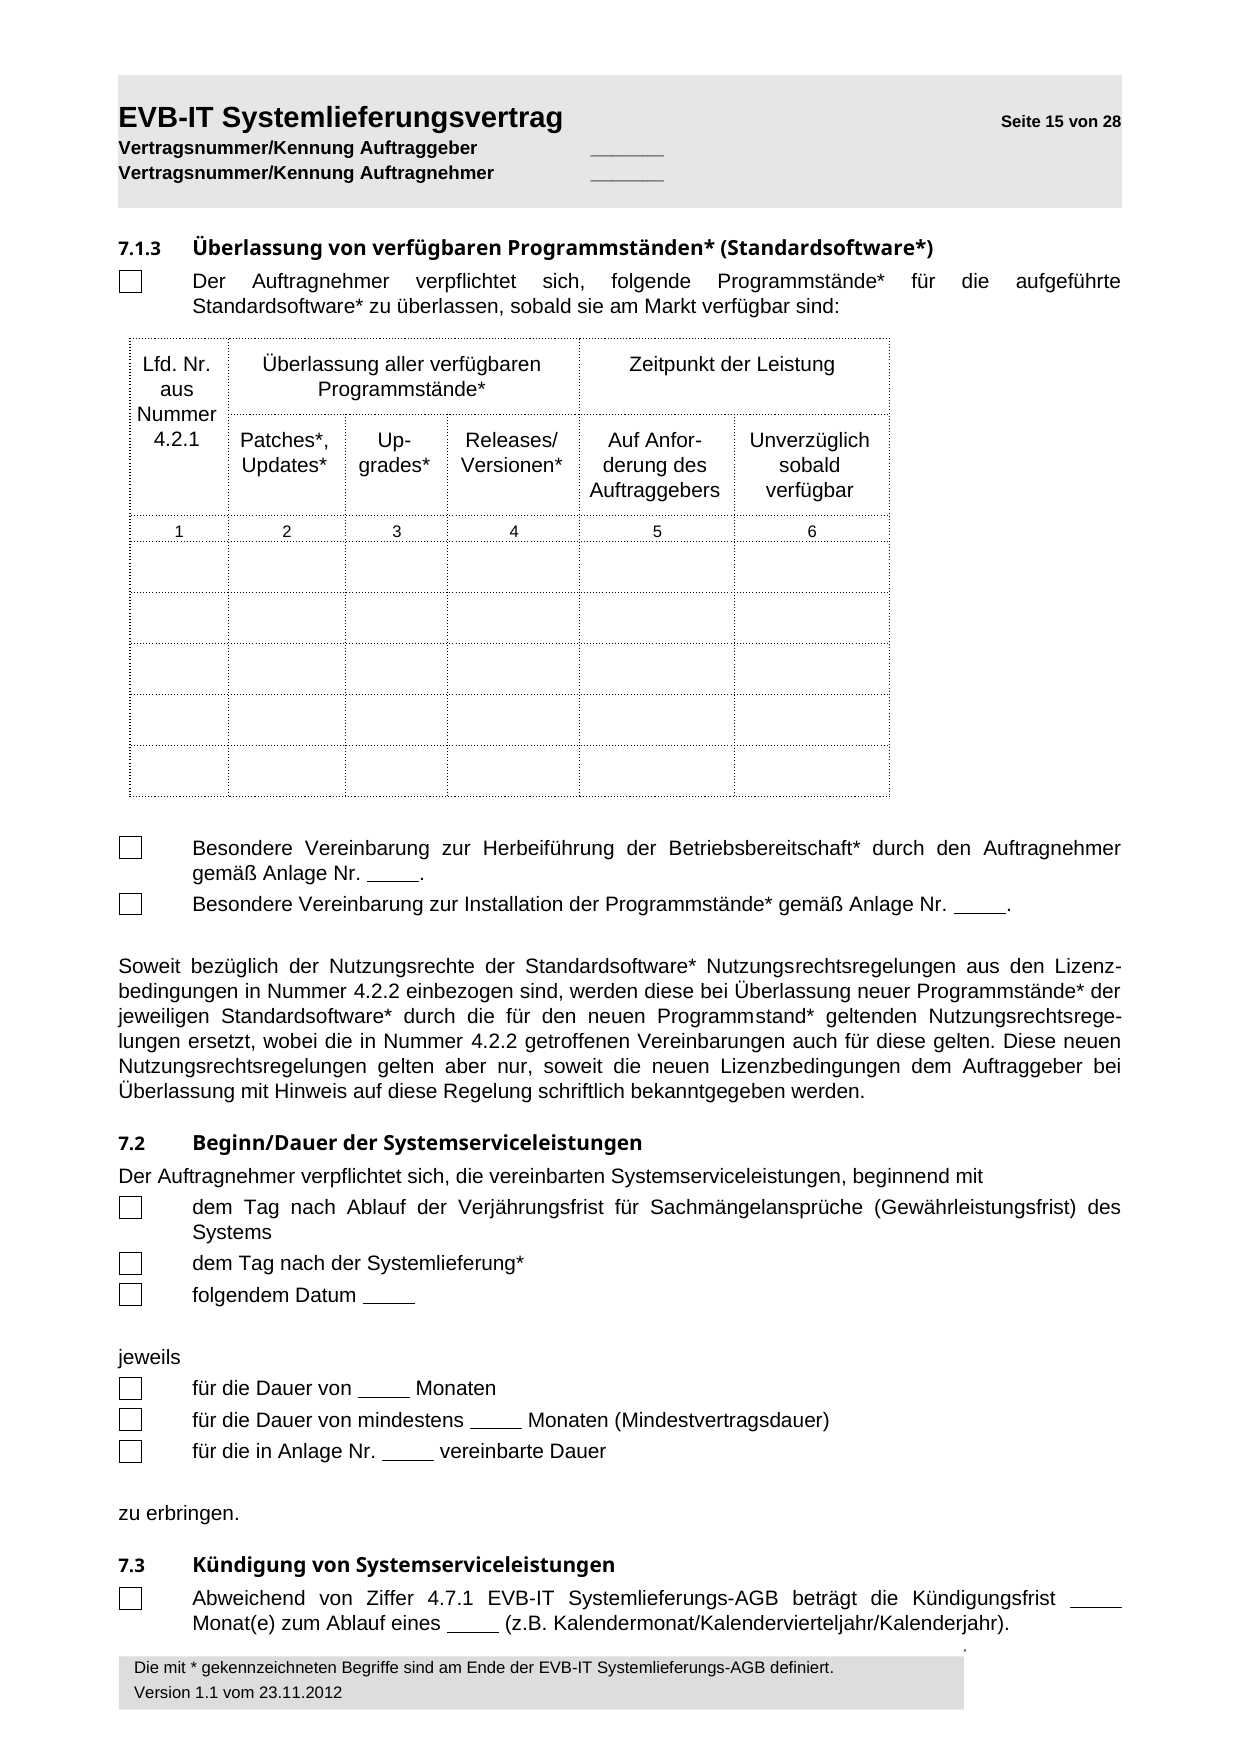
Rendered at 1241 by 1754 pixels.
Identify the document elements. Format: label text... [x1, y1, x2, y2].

text jeweils [118, 1344, 1122, 1369]
text folgendem Datum [118, 1281, 1122, 1306]
table_cell [130, 592, 228, 643]
table_cell [735, 592, 889, 643]
text Der Auftragnehmer verpflichtet sich, folgende Programmstände* für die aufgeführte Standardsoftware* zu überlassen, sobald sie am Markt verfügbar sind: [118, 268, 1122, 318]
table_cell [448, 694, 580, 745]
subtitle Kündigung von Systemserviceleistungen [118, 1550, 1122, 1579]
table_cell [448, 643, 580, 694]
text dem Tag nach Ablauf der Verjährungsfrist für Sachmängelansprüche (Gewährleistungsfrist) des Systems [118, 1194, 1122, 1244]
table_cell [448, 541, 580, 592]
text Besondere Vereinbarung zur Installation der Programmstände* gemäß Anlage Nr. . [118, 891, 1122, 916]
text Soweit bezüglich der Nutzungsrechte der Standardsoftware* Nutzungsrechtsregelungen aus den Lizenzbedingungen in Nummer 4.2.2 einbezogen sind, werden diese bei Überlassung neuer Programmstände* der jeweiligen Standardsoftware* durch die für den neuen Programmstand* geltenden Nutzungsrechtsregelungen ersetzt, wobei die in Nummer 4.2.2 getroffenen Vereinbarungen auch für diese gelten. Diese neuen Nutzungsrechtsregelungen gelten aber nur, soweit die neuen Lizenzbedingungen dem Auftraggeber bei Überlassung mit Hinweis auf diese Regelung schriftlich bekanntgegeben werden. [118, 953, 1122, 1103]
table_cell 4 [448, 515, 580, 541]
table_cell [228, 643, 345, 694]
table_cell [735, 745, 889, 796]
table_cell [228, 694, 345, 745]
table_cell [130, 694, 228, 745]
subtitle Überlassung von verfügbaren Programmständen* (Standardsoftware*) [118, 233, 1122, 262]
table_cell [228, 592, 345, 643]
text zu erbringen. [118, 1500, 1122, 1525]
table_cell [580, 592, 734, 643]
table_cell Upgrades* [345, 414, 448, 514]
table_cell 6 [735, 515, 889, 541]
table_cell 5 [580, 515, 734, 541]
table_cell Releases/ Versionen* [448, 414, 580, 514]
text dem Tag nach der Systemlieferung* [118, 1250, 1122, 1275]
table_cell Auf Anforderung des Auftraggebers [580, 414, 734, 514]
table_header Überlassung aller verfügbaren Programmstände* [228, 338, 580, 413]
table_cell 2 [228, 515, 345, 541]
table_cell [580, 694, 734, 745]
table_cell 3 [345, 515, 448, 541]
text für die Dauer von Monaten [118, 1375, 1122, 1400]
text für die in Anlage Nr. vereinbarte Dauer [118, 1438, 1122, 1463]
table_cell Unverzüglich sobald verfügbar [735, 414, 889, 514]
table_cell [130, 643, 228, 694]
table_cell [448, 592, 580, 643]
table_cell [228, 745, 345, 796]
table_header Lfd. Nr. aus Nummer 4.2.1 [130, 338, 228, 514]
text Besondere Vereinbarung zur Herbeiführung der Betriebsbereitschaft* durch den Auftragnehmer gemäß Anlage Nr. . [118, 834, 1122, 884]
table_cell [345, 694, 448, 745]
table_cell [580, 541, 734, 592]
text Der Auftragnehmer verpflichtet sich, die vereinbarten Systemserviceleistungen, beginnend mit [118, 1163, 1122, 1188]
table_cell 1 [130, 515, 228, 541]
table_cell [345, 592, 448, 643]
table_cell [580, 745, 734, 796]
table_cell [228, 541, 345, 592]
table_cell [735, 643, 889, 694]
table_header Zeitpunkt der Leistung [580, 338, 889, 413]
table_cell [735, 694, 889, 745]
table_cell [130, 745, 228, 796]
subtitle Beginn/Dauer der Systemserviceleistungen [118, 1128, 1122, 1156]
table_cell [345, 541, 448, 592]
table_cell Patches*, Updates* [228, 414, 345, 514]
table_cell [580, 643, 734, 694]
text Abweichend von Ziffer 4.7.1 EVB-IT Systemlieferungs-AGB beträgt die Kündigungsfrist Monat(e) zum Ablauf eines (z.B. Kalendermonat/Kalendervierteljahr/Kalenderjahr). [118, 1585, 1122, 1635]
text für die Dauer von mindestens Monaten (Mindestvertragsdauer) [118, 1406, 1122, 1431]
table_cell [130, 541, 228, 592]
table_cell [345, 643, 448, 694]
table_cell [735, 541, 889, 592]
table_cell [448, 745, 580, 796]
table_cell [345, 745, 448, 796]
